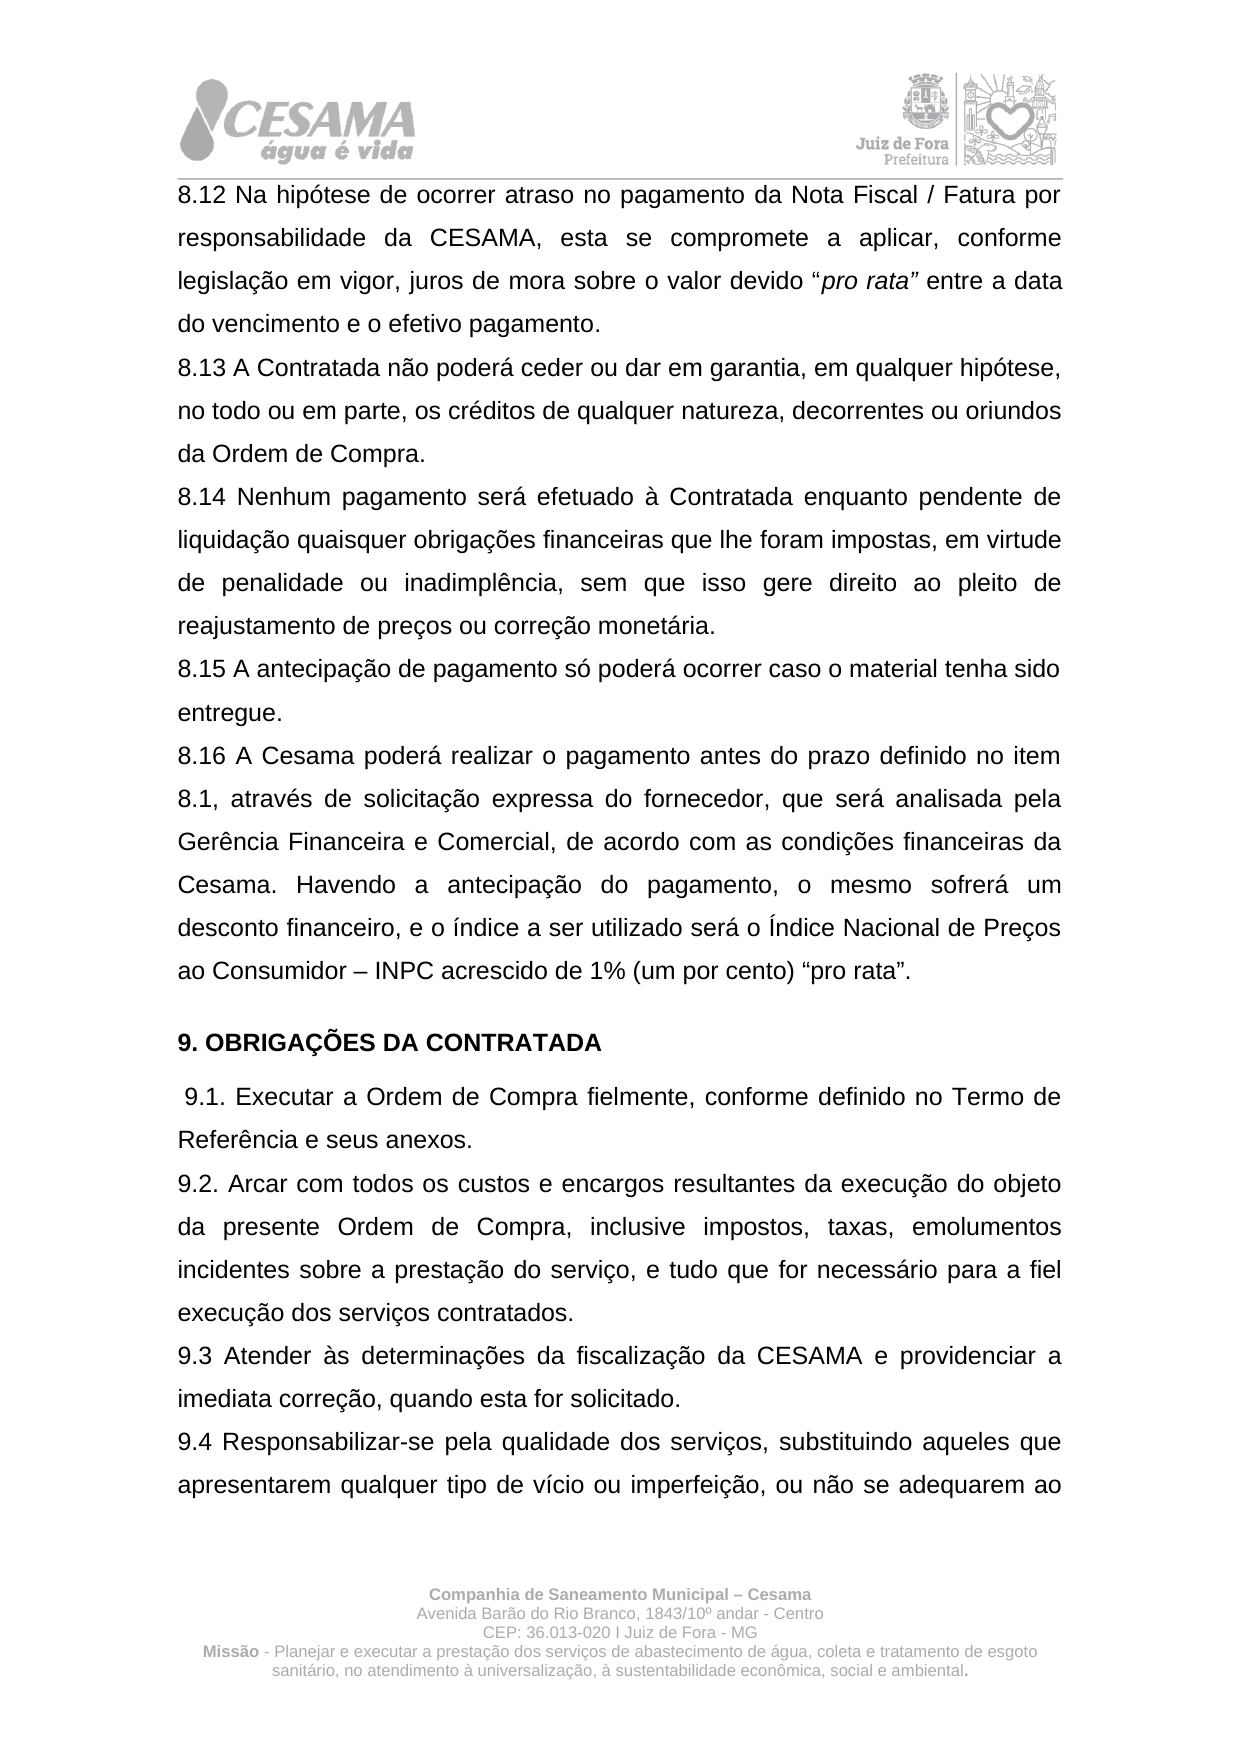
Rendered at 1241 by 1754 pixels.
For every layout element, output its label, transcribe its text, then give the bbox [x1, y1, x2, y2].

text 9.3 Atender às determinações da fiscalização da CESAMA e providenciar a imediata correção, quando esta for solicitado. [177, 1341, 1063, 1413]
text 8.16 A Cesama poderá realizar o pagamento antes do prazo definido no item 8.1, através de solicitação expressa do fornecedor, que será analisada pela Gerência Financeira e Comercial, de acordo com as condições financeiras da Cesama. Havendo a antecipação do pagamento, o mesmo sofrerá um desconto financeiro, e o índice a ser utilizado será o Índice Nacional de Preços ao Consumidor – INPC acrescido de 1% (um por cento) “pro rata”. [177, 741, 1063, 985]
text 9.1. Executar a Ordem de Compra fielmente, conforme definido no Termo de Referência e seus anexos. [177, 1082, 1063, 1154]
text 8.15 A antecipação de pagamento só poderá ocorrer caso o material tenha sido entregue. [177, 654, 1063, 726]
text 8.13 A Contratada não poderá ceder ou dar em garantia, em qualquer hipótese, no todo ou em parte, os créditos de qualquer natureza, decorrentes ou oriundos da Ordem de Compra. [177, 352, 1063, 467]
text 9. OBRIGAÇÕES DA CONTRATADA [177, 1028, 1063, 1057]
text 8.14 Nenhum pagamento será efetuado à Contratada enquanto pendente de liquidação quaisquer obrigações financeiras que lhe foram impostas, em virtude de penalidade ou inadimplência, sem que isso gere direito ao pleito de reajustamento de preços ou correção monetária. [177, 482, 1063, 640]
text 9.2. Arcar com todos os custos e encargos resultantes da execução do objeto da presente Ordem de Compra, inclusive impostos, taxas, emolumentos incidentes sobre a prestação do serviço, e tudo que for necessário para a fiel execução dos serviços contratados. [177, 1169, 1063, 1327]
picture [177, 73, 1064, 180]
text 8.12 Na hipótese de ocorrer atraso no pagamento da Nota Fiscal / Fatura por responsabilidade da CESAMA, esta se compromete a aplicar, conforme legislação em vigor, juros de mora sobre o valor devido “pro rata” entre a data do vencimento e o efetivo pagamento. [177, 180, 1063, 338]
